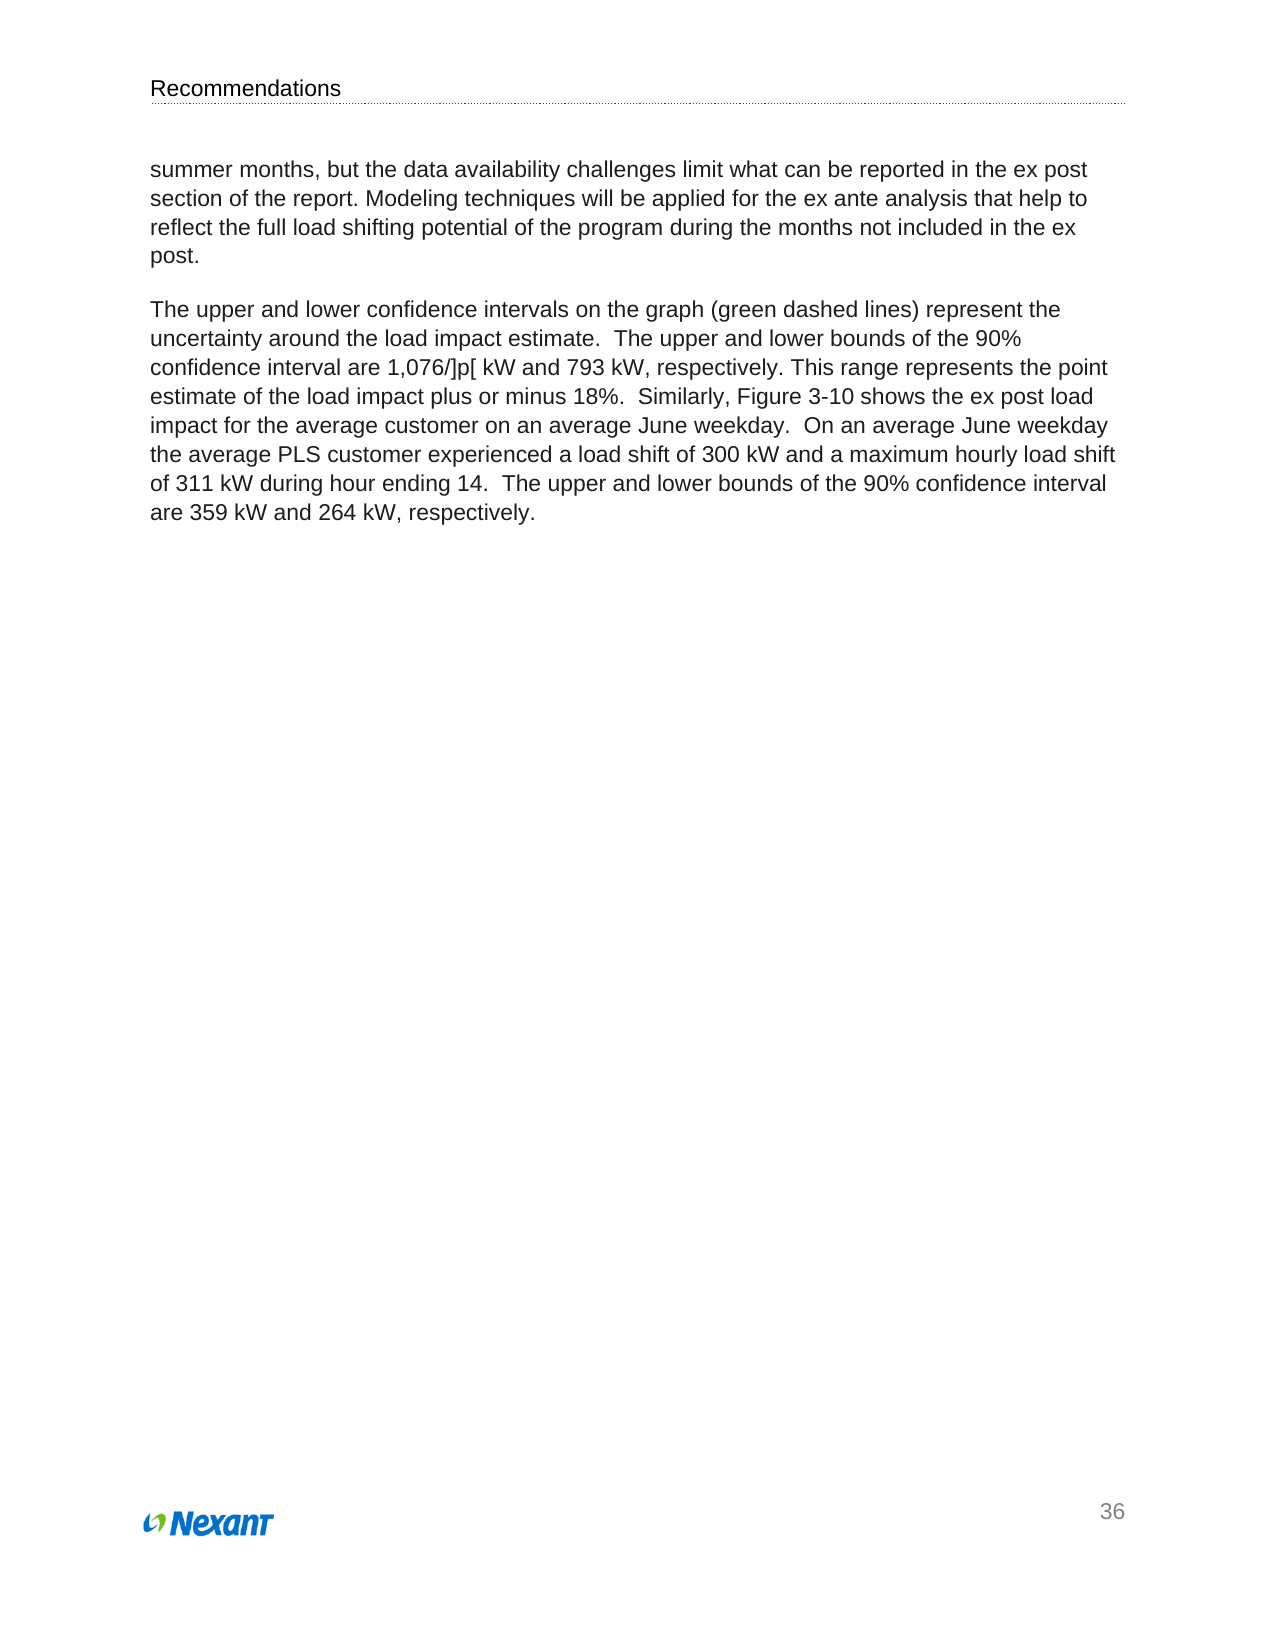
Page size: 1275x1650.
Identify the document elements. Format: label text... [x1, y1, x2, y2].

picture [124, 1492, 293, 1554]
text The upper and lower confidence intervals on the graph (green dashed lines) represent the uncertainty around the load impact estimate. The upper and lower bounds of the 90% confidence interval are 1,076/]p[ kW and 793 kW, respectively. This range represents the point estimate of the load impact plus or minus 18%. Similarly, Figure 3-10 shows the ex post load impact for the average customer on an average June weekday. On an average June weekday the average PLS customer experienced a load shift of 300 kW and a maximum hourly load shift of 311 kW during hour ending 14. The upper and lower bounds of the 90% confidence interval are 359 kW and 264 kW, respectively. [150, 296, 1125, 525]
